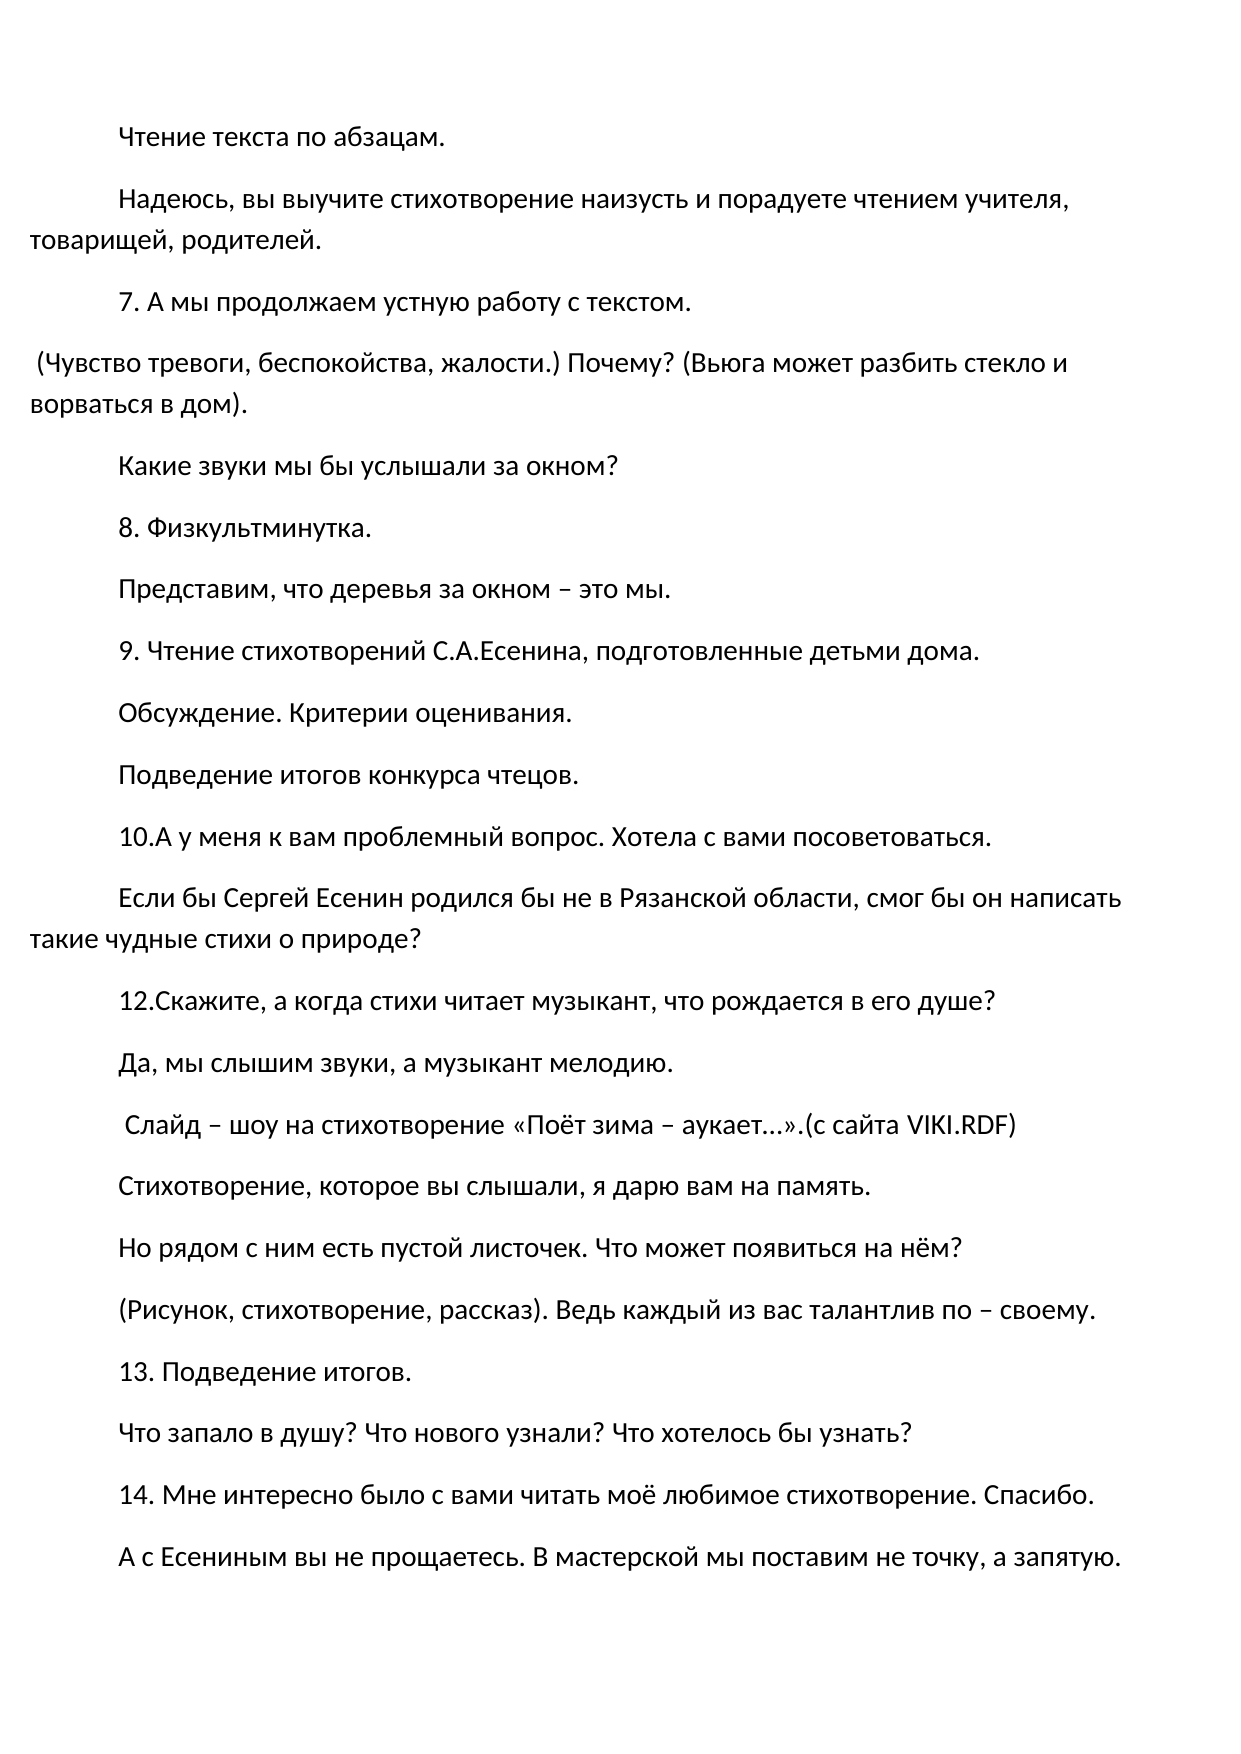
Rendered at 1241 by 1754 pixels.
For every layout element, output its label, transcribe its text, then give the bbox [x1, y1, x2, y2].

text Какие звуки мы бы услышали за окном? [118, 447, 1167, 483]
text Подведение итогов конкурса чтецов. [29, 756, 1167, 792]
text Да, мы слышим звуки, а музыкант мелодию. [29, 1044, 1167, 1079]
text 12.Скажите, а когда стихи читает музыкант, что рождается в его душе? [29, 982, 1167, 1018]
text Представим, что деревья за окном – это мы. [29, 571, 1167, 606]
text А с Есениным вы не прощаетесь. В мастерской мы поставим не точку, а запятую. [29, 1538, 1167, 1574]
text 8. Физкультминутка. [29, 509, 1167, 544]
text Надеюсь, вы выучите стихотворение наизусть и порадуете чтением учителя, товарищей, родителей. [29, 180, 1167, 256]
text Но рядом с ним есть пустой листочек. Что может появиться на нём? [29, 1229, 1167, 1265]
text 14. Мне интересно было с вами читать моё любимое стихотворение. Спасибо. [29, 1476, 1167, 1512]
text (Рисунок, стихотворение, рассказ). Ведь каждый из вас талантлив по – своему. [29, 1291, 1167, 1327]
text Обсуждение. Критерии оценивания. [29, 694, 1167, 730]
text 9. Чтение стихотворений С.А.Есенина, подготовленные детьми дома. [29, 632, 1167, 668]
text 13. Подведение итогов. [29, 1353, 1167, 1388]
text Стихотворение, которое вы слышали, я дарю вам на память. [29, 1167, 1167, 1203]
text Что запало в душу? Что нового узнали? Что хотелось бы узнать? [29, 1414, 1167, 1450]
text (Чувство тревоги, беспокойства, жалости.) Почему? (Вьюга может разбить стекло и ворваться в дом). [29, 344, 1167, 421]
text 10.А у меня к вам проблемный вопрос. Хотела с вами посоветоваться. [29, 818, 1167, 853]
text 7. А мы продолжаем устную работу с текстом. [29, 283, 1167, 318]
text Чтение текста по абзацам. [29, 118, 1167, 154]
text Слайд – шоу на стихотворение «Поёт зима – аукает…».(с сайта VIKI.RDF) [29, 1106, 1167, 1141]
text Если бы Сергей Есенин родился бы не в Рязанской области, смог бы он написать такие чудные стихи о природе? [29, 879, 1167, 956]
